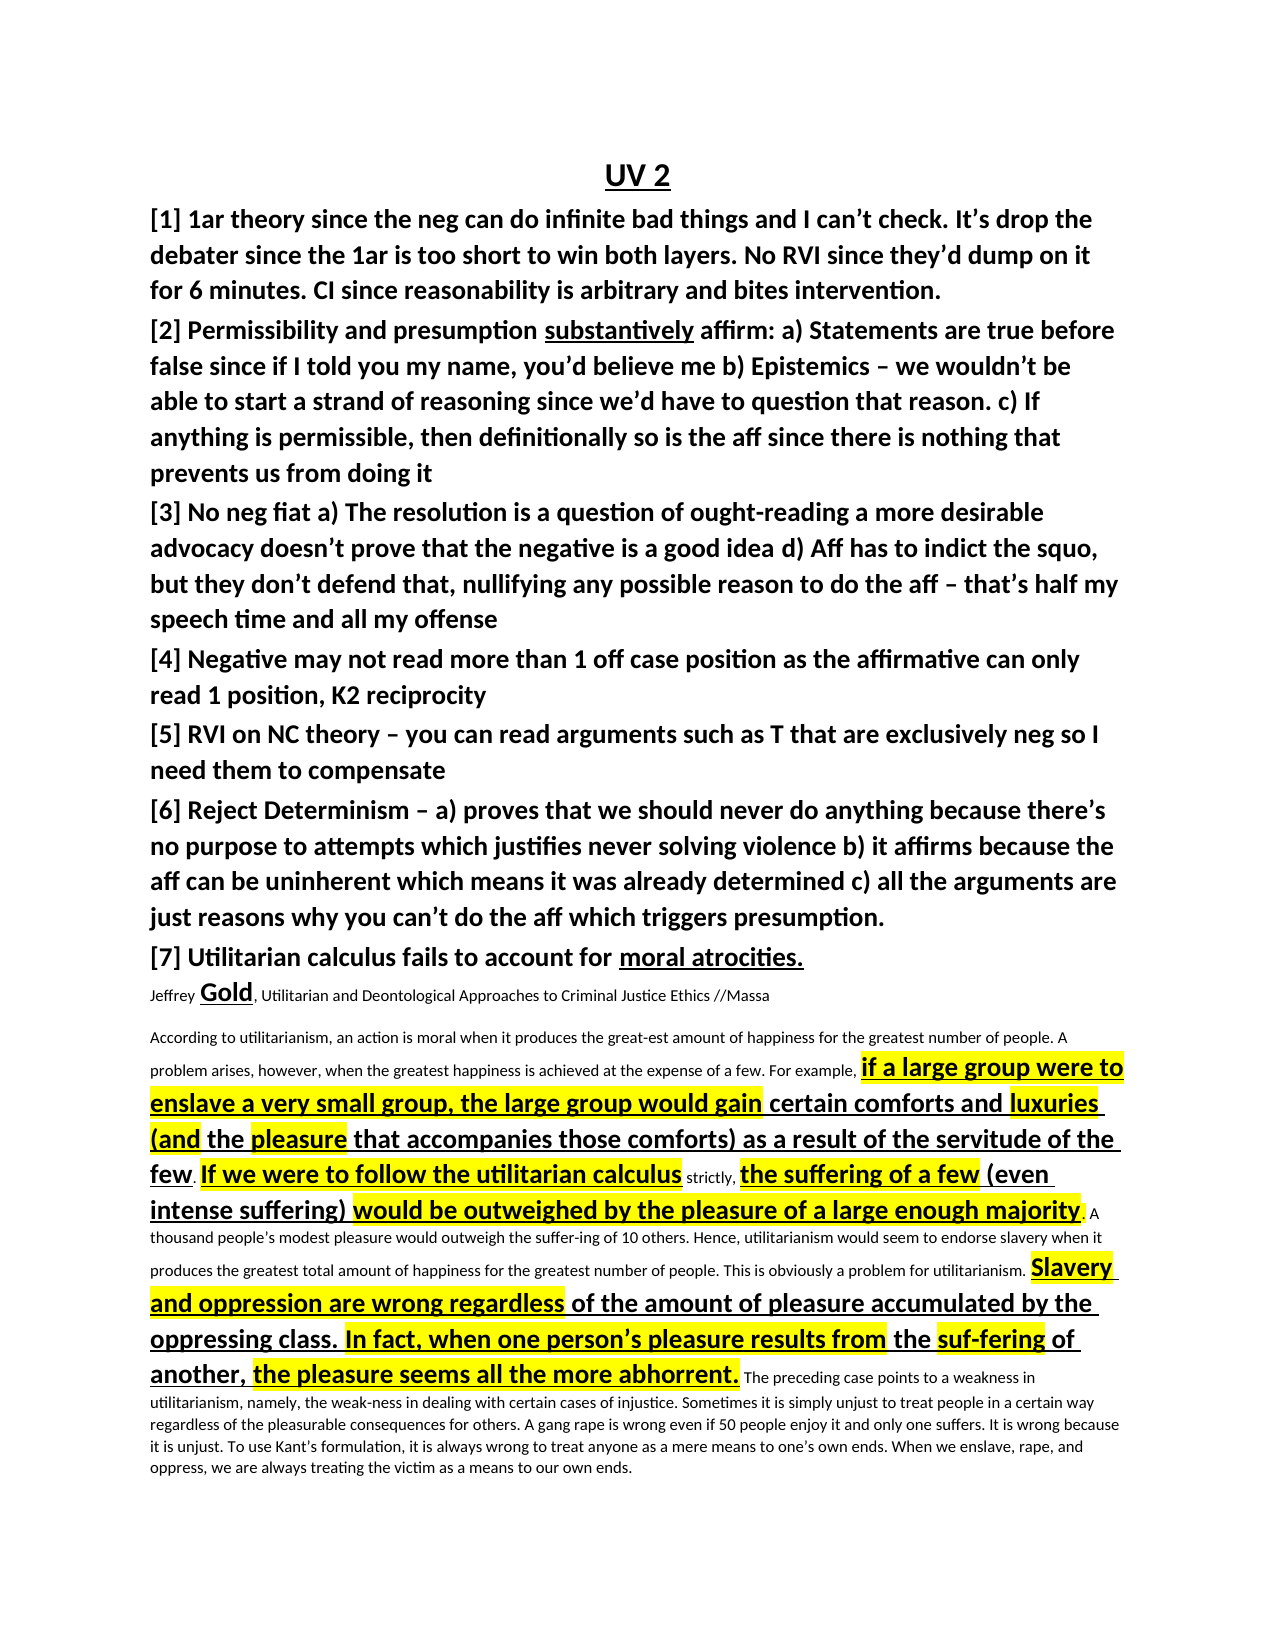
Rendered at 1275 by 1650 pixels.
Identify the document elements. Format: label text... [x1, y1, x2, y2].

subtitle [1] 1ar theory since the neg can do infinite bad things and I can’t check. It’s drop the debater since the 1ar is too short to win both layers. No RVI since they’d dump on it for 6 minutes. CI since reasonability is arbitrary and bites intervention. [150, 202, 1125, 307]
text According to utilitarianism, an action is moral when it produces the great-est amount of happiness for the greatest number of people. A problem arises, however, when the greatest happiness is achieved at the expense of a few. For example, if a large group were to enslave a very small group, the large group would gain certain comforts and luxuries (and the pleasure that accompanies those comforts) as a result of the servitude of the few. If we were to follow the utilitarian calculus strictly, the suffering of a few (even intense suffering) would be outweighed by the pleasure of a large enough majority. A thousand people’s modest pleasure would outweigh the suffer-ing of 10 others. Hence, utilitarianism would seem to endorse slavery when it produces the greatest total amount of happiness for the greatest number of people. This is obviously a problem for utilitarianism. Slavery and oppression are wrong regardless of the amount of pleasure accumulated by the oppressing class. In fact, when one person’s pleasure results from the suf-fering of another, the pleasure seems all the more abhorrent. The preceding case points to a weakness in utilitarianism, namely, the weak-ness in dealing with certain cases of injustice. Sometimes it is simply unjust to treat people in a certain way regardless of the pleasurable consequences for others. A gang rape is wrong even if 50 people enjoy it and only one suffers. It is wrong because it is unjust. To use Kant’s formulation, it is always wrong to treat anyone as a mere means to one’s own ends. When we enslave, rape, and oppress, we are always treating the victim as a means to our own ends. [150, 1028, 1125, 1478]
subtitle [4] Negative may not read more than 1 off case position as the affirmative can only read 1 position, K2 reciprocity [150, 642, 1125, 711]
subtitle [7] Utilitarian calculus fails to account for moral atrocities. [150, 940, 1125, 973]
subtitle [2] Permissibility and presumption substantively affirm: a) Statements are true before false since if I told you my name, you’d believe me b) Epistemics – we wouldn’t be able to start a strand of reasoning since we’d have to question that reason. c) If anything is permissible, then definitionally so is the aff since there is nothing that prevents us from doing it [150, 313, 1125, 489]
text Jeffrey Gold, Utilitarian and Deontological Approaches to Criminal Justice Ethics //Massa [150, 975, 1125, 1008]
subtitle [5] RVI on NC theory – you can read arguments such as T that are exclusively neg so I need them to compensate [150, 718, 1125, 786]
subtitle [3] No neg fiat a) The resolution is a question of ought-reading a more desirable advocacy doesn’t prove that the negative is a good idea d) Aff has to indict the squo, but they don’t defend that, nullifying any possible reason to do the aff – that’s half my speech time and all my offense [150, 496, 1125, 636]
subtitle UV 2 [150, 154, 1125, 195]
subtitle [6] Reject Determinism – a) proves that we should never do anything because there’s no purpose to attempts which justifies never solving violence b) it affirms because the aff can be uninherent which means it was already determined c) all the arguments are just reasons why you can’t do the aff which triggers presumption. [150, 793, 1125, 933]
